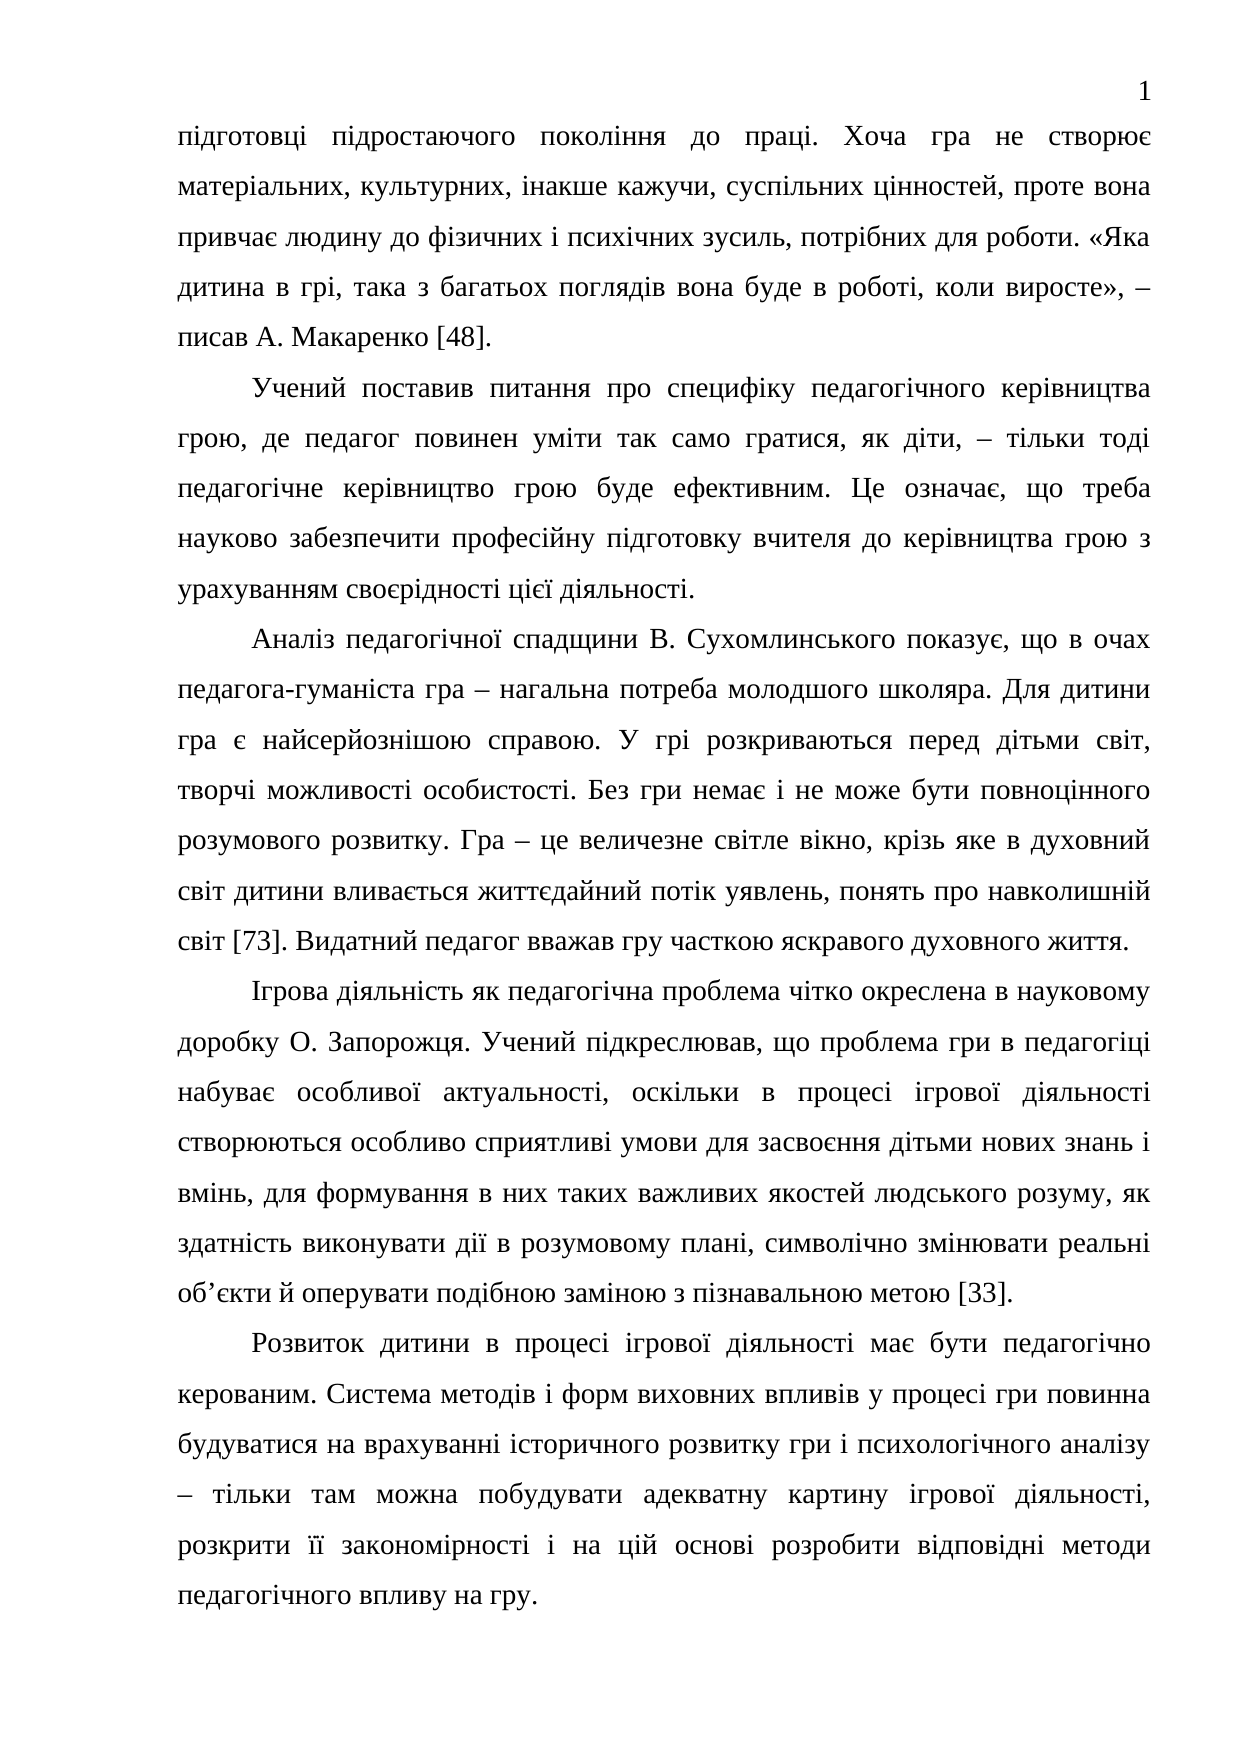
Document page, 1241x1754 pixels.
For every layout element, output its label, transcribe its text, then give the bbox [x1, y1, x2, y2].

text Ігрова діяльність як педагогічна проблема чітко окреслена в науковому доробку О. Запорожця. Учений підкреслював, що проблема гри в педагогіці набуває особливої актуальності, оскільки в процесі ігрової діяльності створюються особливо сприятливі умови для засвоєння дітьми нових знань і вмінь, для формування в них таких важливих якостей людського розуму, як здатність виконувати дії в розумовому плані, символічно змінювати реальні об’єкти й оперувати подібною заміною з пізнавальною метою [33]. [177, 973, 1152, 1309]
text Розвиток дитини в процесі ігрової діяльності має бути педагогічно керованим. Система методів і форм виховних впливів у процесі гри повинна будуватися на врахуванні історичного розвитку гри і психологічного аналізу – тільки там можна побудувати адекватну картину ігрової діяльності, розкрити її закономірності і на цій основі розробити відповідні методи педагогічного впливу на гру. [177, 1326, 1152, 1611]
text Аналіз педагогічної спадщини В. Сухомлинського показує, що в очах педагога-гуманіста гра – нагальна потреба молодшого школяра. Для дитини гра є найсерйознішою справою. У грі розкриваються перед дітьми світ, творчі можливості особистості. Без гри немає і не може бути повноцінного розумового розвитку. Гра – це величезне світле вікно, крізь яке в духовний світ дитини вливається життєдайний потік уявлень, понять про навколишній світ [73]. Видатний педагог вважав гру часткою яскравого духовного життя. [177, 621, 1152, 957]
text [177, 118, 1152, 353]
text Учений поставив питання про специфіку педагогічного керівництва грою, де педагог повинен уміти так само гратися, як діти, – тільки тоді педагогічне керівництво грою буде ефективним. Це означає, що треба науково забезпечити професійну підготовку вчителя до керівництва грою з урахуванням своєрідності цієї діяльності. [177, 370, 1152, 604]
